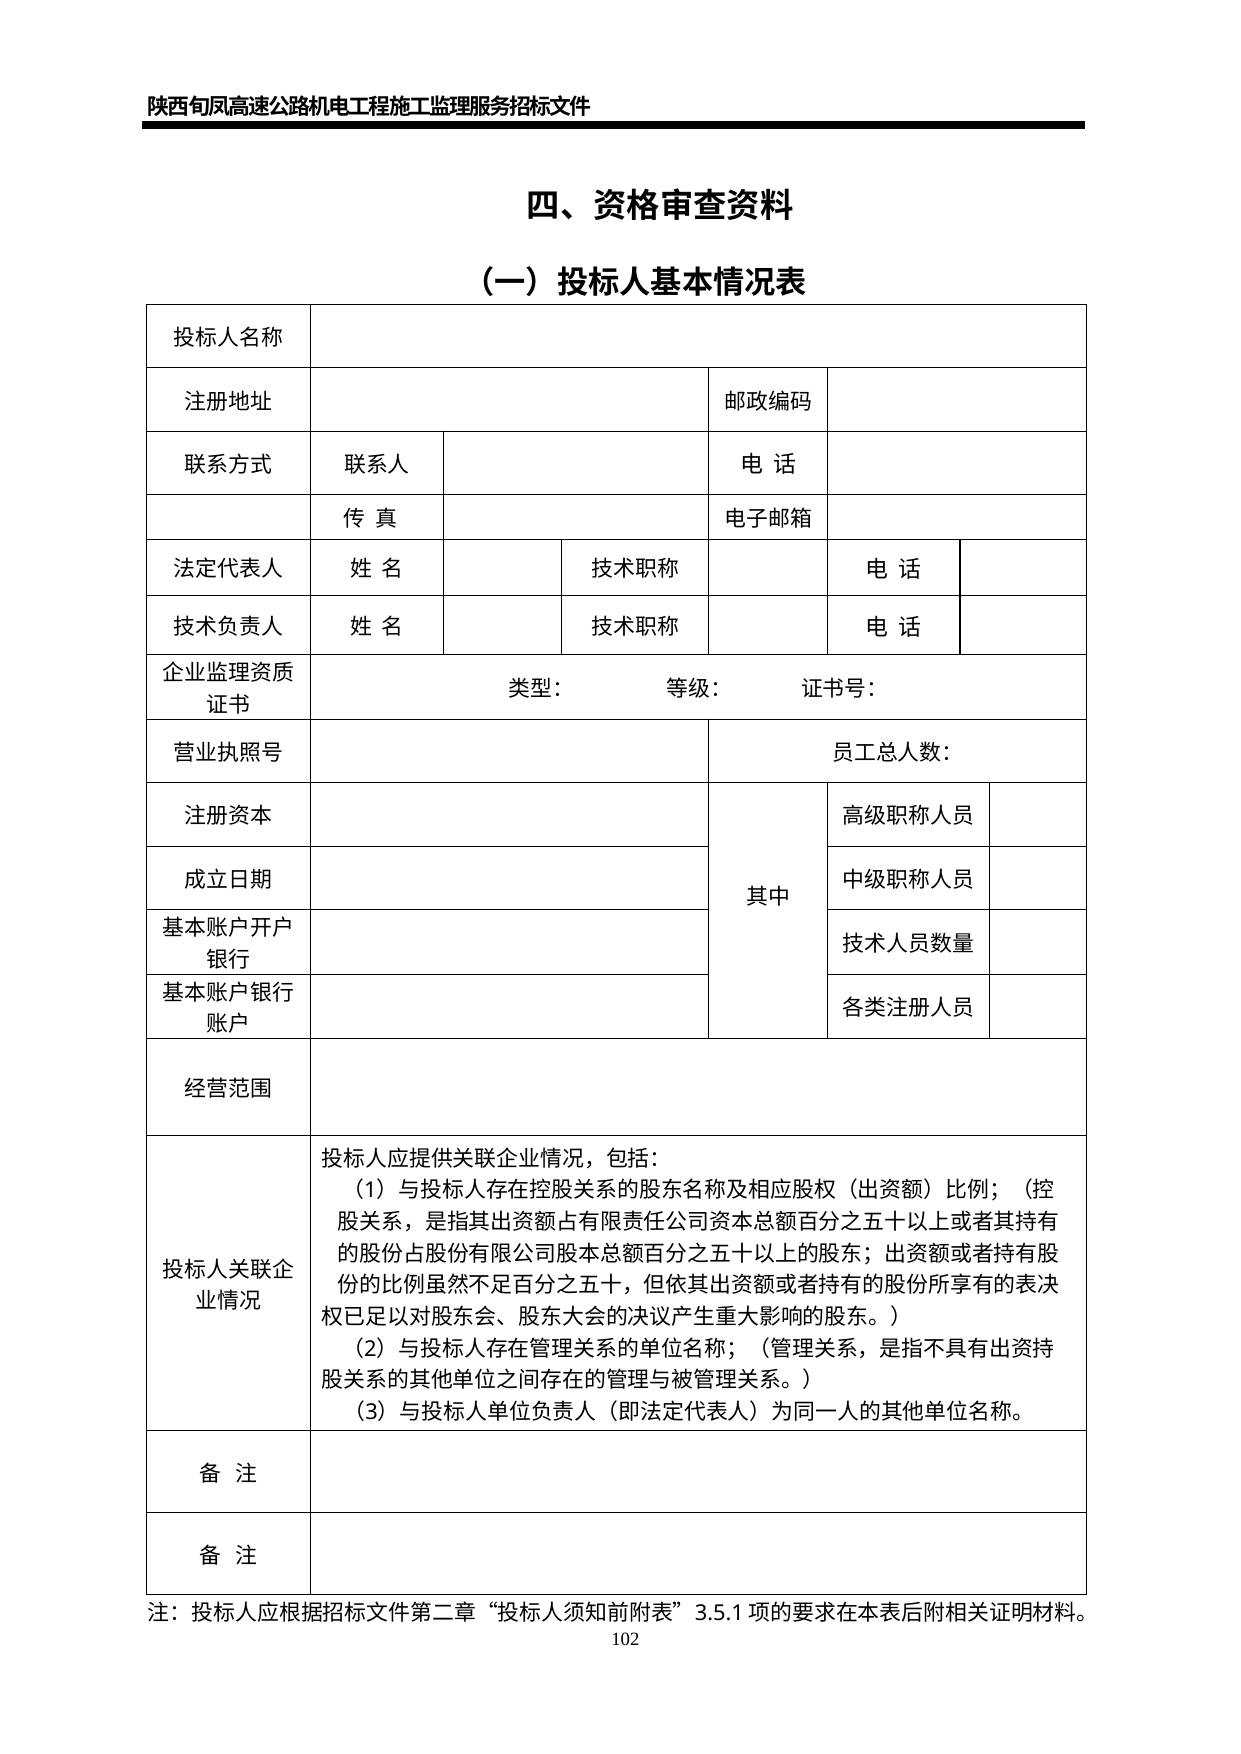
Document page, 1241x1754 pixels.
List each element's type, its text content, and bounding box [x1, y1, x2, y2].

table_cell [311, 1513, 1086, 1594]
table_cell 类型： 等级： 证书号： [311, 655, 1086, 718]
table_cell [709, 596, 827, 654]
table_cell 技术职称 [562, 596, 708, 654]
table_header 投标人名称 [147, 305, 310, 367]
table_cell 法定代表人 [147, 540, 310, 595]
table_cell [828, 495, 1086, 538]
table_cell [828, 368, 1086, 431]
table_cell [147, 495, 310, 538]
table_cell 技术人员数量 [828, 910, 989, 973]
text 注：投标人应根据招标文件第二章“投标人须知前附表”3.5.1项的要求在本表后附相关证明材料。 [148, 1595, 1122, 1627]
table_cell [990, 975, 1086, 1038]
table_cell 高级职称人员 [828, 783, 989, 846]
table_cell [311, 368, 708, 431]
table_cell 传 真 [311, 495, 443, 538]
table_cell 投标人应提供关联企业情况，包括： （1）与投标人存在控股关系的股东名称及相应股权（出资额）比例；（控 股关系，是指其出资额占有限责任公司资本总额百分之五十以上或者其持有 的股份占股份有限公司股本总额百分之五十以上的股东；出资额或者持有股 份的比例虽然不足百分之五十，但依其出资额或者持有的股份所享有的表决 权已足以对股东会、股东大会的决议产生重大影响的股东。） （2）与投标人存在管理关系的单位名称；（管理关系，是指不具有出资持 股关系的其他单位之间存在的管理与被管理关系。） （3）与投标人单位负责人（即法定代表人）为同一人的其他单位名称。 [311, 1136, 1086, 1430]
table_cell 企业监理资质证书 [147, 655, 310, 718]
table_cell 备 注 [147, 1431, 310, 1512]
table_cell [311, 1431, 1086, 1512]
table_cell [311, 783, 708, 846]
table_cell 技术职称 [562, 540, 708, 595]
table_cell 经营范围 [147, 1039, 310, 1135]
table_cell 电子邮箱 [709, 495, 827, 538]
table_cell [311, 720, 708, 782]
table_header [311, 305, 1086, 367]
table_cell 员工总人数： [709, 720, 1086, 782]
table_cell 技术负责人 [147, 596, 310, 654]
table_cell [444, 596, 561, 654]
table_cell 注册地址 [147, 368, 310, 431]
table_cell 注册资本 [147, 783, 310, 846]
table_cell [311, 847, 708, 909]
table_cell [990, 847, 1086, 909]
table_cell [709, 540, 827, 595]
table_cell 电 话 [828, 596, 959, 654]
table_cell 成立日期 [147, 847, 310, 909]
table_cell [828, 432, 1086, 494]
table_cell 邮政编码 [709, 368, 827, 431]
table_cell [444, 495, 708, 538]
table_cell [444, 540, 561, 595]
text 四、资格审查资料 [148, 179, 1122, 227]
table_cell 基本账户银行账户 [147, 975, 310, 1038]
table_cell 电 话 [709, 432, 827, 494]
table_cell 中级职称人员 [828, 847, 989, 909]
table_cell 姓 名 [311, 596, 443, 654]
table_cell [311, 975, 708, 1038]
table_cell 其中 [709, 783, 827, 1038]
table_cell [990, 910, 1086, 973]
table_cell 联系方式 [147, 432, 310, 494]
table_cell 投标人关联企业情况 [147, 1136, 310, 1430]
table_cell 联系人 [311, 432, 443, 494]
table_cell 基本账户开户银行 [147, 910, 310, 973]
table_cell [311, 1039, 1086, 1135]
table_cell 营业执照号 [147, 720, 310, 782]
table_cell [311, 910, 708, 973]
table_cell 各类注册人员 [828, 975, 989, 1038]
text （一）投标人基本情况表 [148, 252, 1122, 304]
table_cell 备 注 [147, 1513, 310, 1594]
table_cell [990, 783, 1086, 846]
table_cell [444, 432, 708, 494]
table_cell [961, 540, 1086, 595]
table_cell 姓 名 [311, 540, 443, 595]
table_cell 电 话 [828, 540, 959, 595]
table_cell [961, 596, 1086, 654]
